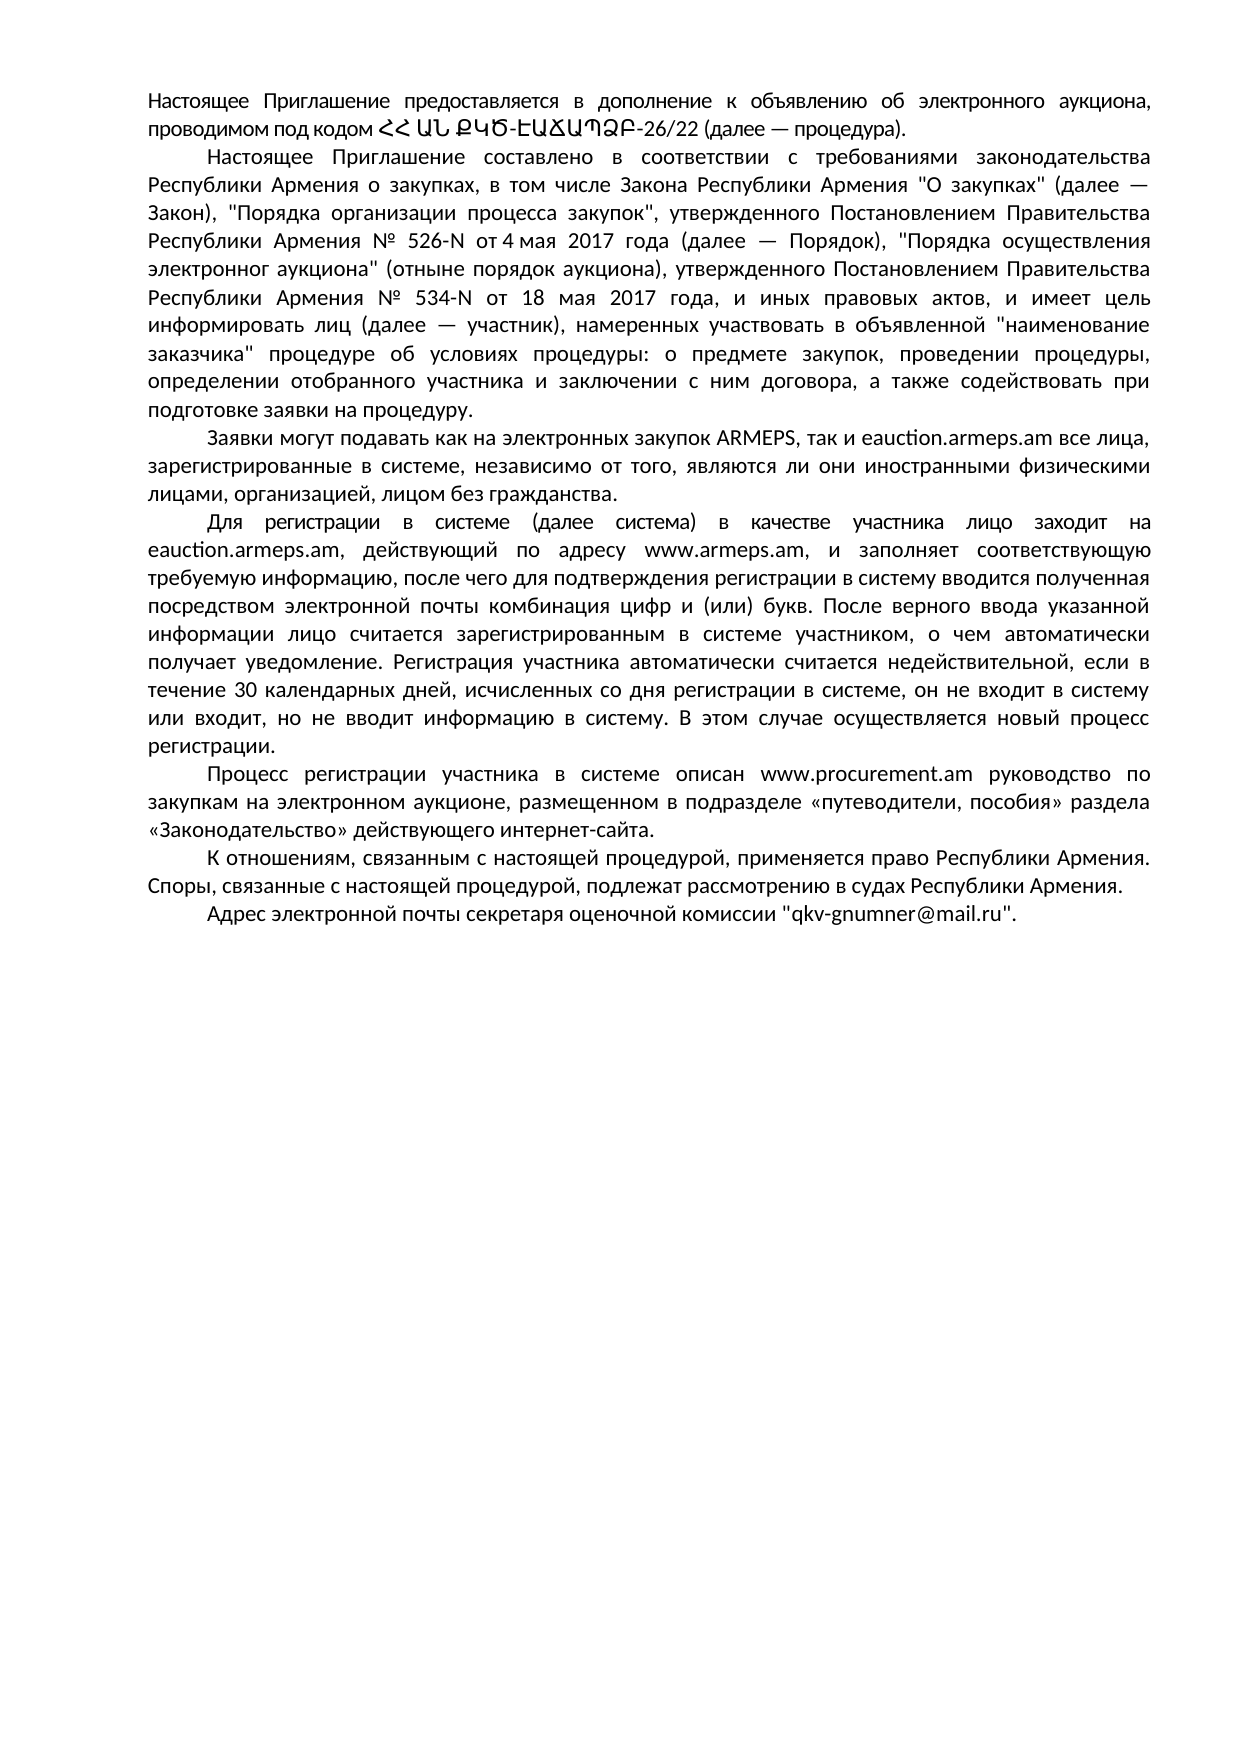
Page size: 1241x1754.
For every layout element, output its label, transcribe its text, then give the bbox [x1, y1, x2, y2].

text Настоящее Приглашение составлено в соответствии с требованиями законодательства Республики Армения о закупках, в том числе Закона Республики Армения "О закупках" (далее — Закон), "Порядка организации процесса закупок", утвержденного Постановлением Правительства Республики Армения № 526-N от 4 мая 2017 года (далее — Порядок), "Порядка осуществления электронног аукциона" (отныне порядок аукциона), утвержденного Постановлением Правительства Республики Армения № 534-N от 18 мая 2017 года, и иных правовых актов, и имеет цель информировать лиц (далее — участник), намеренных участвовать в объявленной "наименование заказчика" процедуре об условиях процедуры: о предмете закупок, проведении процедуры, определении отобранного участника и заключении с ним договора, а также содействовать при подготовке заявки на процедуру. [148, 142, 1152, 423]
text Адрес электронной почты секретаря оценочной комиссии "qkv-gnumner@mail.ru". [148, 899, 1152, 927]
text Для регистрации в системе (далее система) в качестве участника лицо заходит на eauction.armeps.am, действующий по адресу www.armeps.am, и заполняет соответствующую требуемую информацию, после чего для подтверждения регистрации в систему вводится полученная посредством электронной почты комбинация цифр и (или) букв. После верного ввода указанной информации лицо считается зарегистрированным в системе участником, о чем автоматически получает уведомление. Регистрация участника автоматически считается недействительной, если в течение 30 календарных дней, исчисленных со дня регистрации в системе, он не входит в систему или входит, но не вводит информацию в систему. В этом случае осуществляется новый процесс регистрации. [148, 507, 1152, 759]
text Процесс регистрации участника в системе описан www.procurement.am руководство по закупкам на электронном аукционе, размещенном в подразделе «путеводители, пособия» раздела «Законодательство» действующего интернет-сайта. [148, 759, 1152, 843]
text Настоящее Приглашение предоставляется в дополнение к объявлению об электронного аукциона, проводимом под кодом ՀՀ ԱՆ ՔԿԾ-ԷԱՃԱՊՁԲ-26/22 (далее — процедура). [148, 86, 1152, 142]
text Заявки могут подавать как на электронных закупок ARMEPS, так и eauction.armeps.am все лица, зарегистрированные в системе, независимо от того, являются ли они иностранными физическими лицами, организацией, лицом без гражданства. [148, 423, 1152, 507]
text К отношениям, связанным с настоящей процедурой, применяется право Республики Армения. Споры, связанные с настоящей процедурой, подлежат рассмотрению в судах Республики Армения. [148, 843, 1152, 899]
